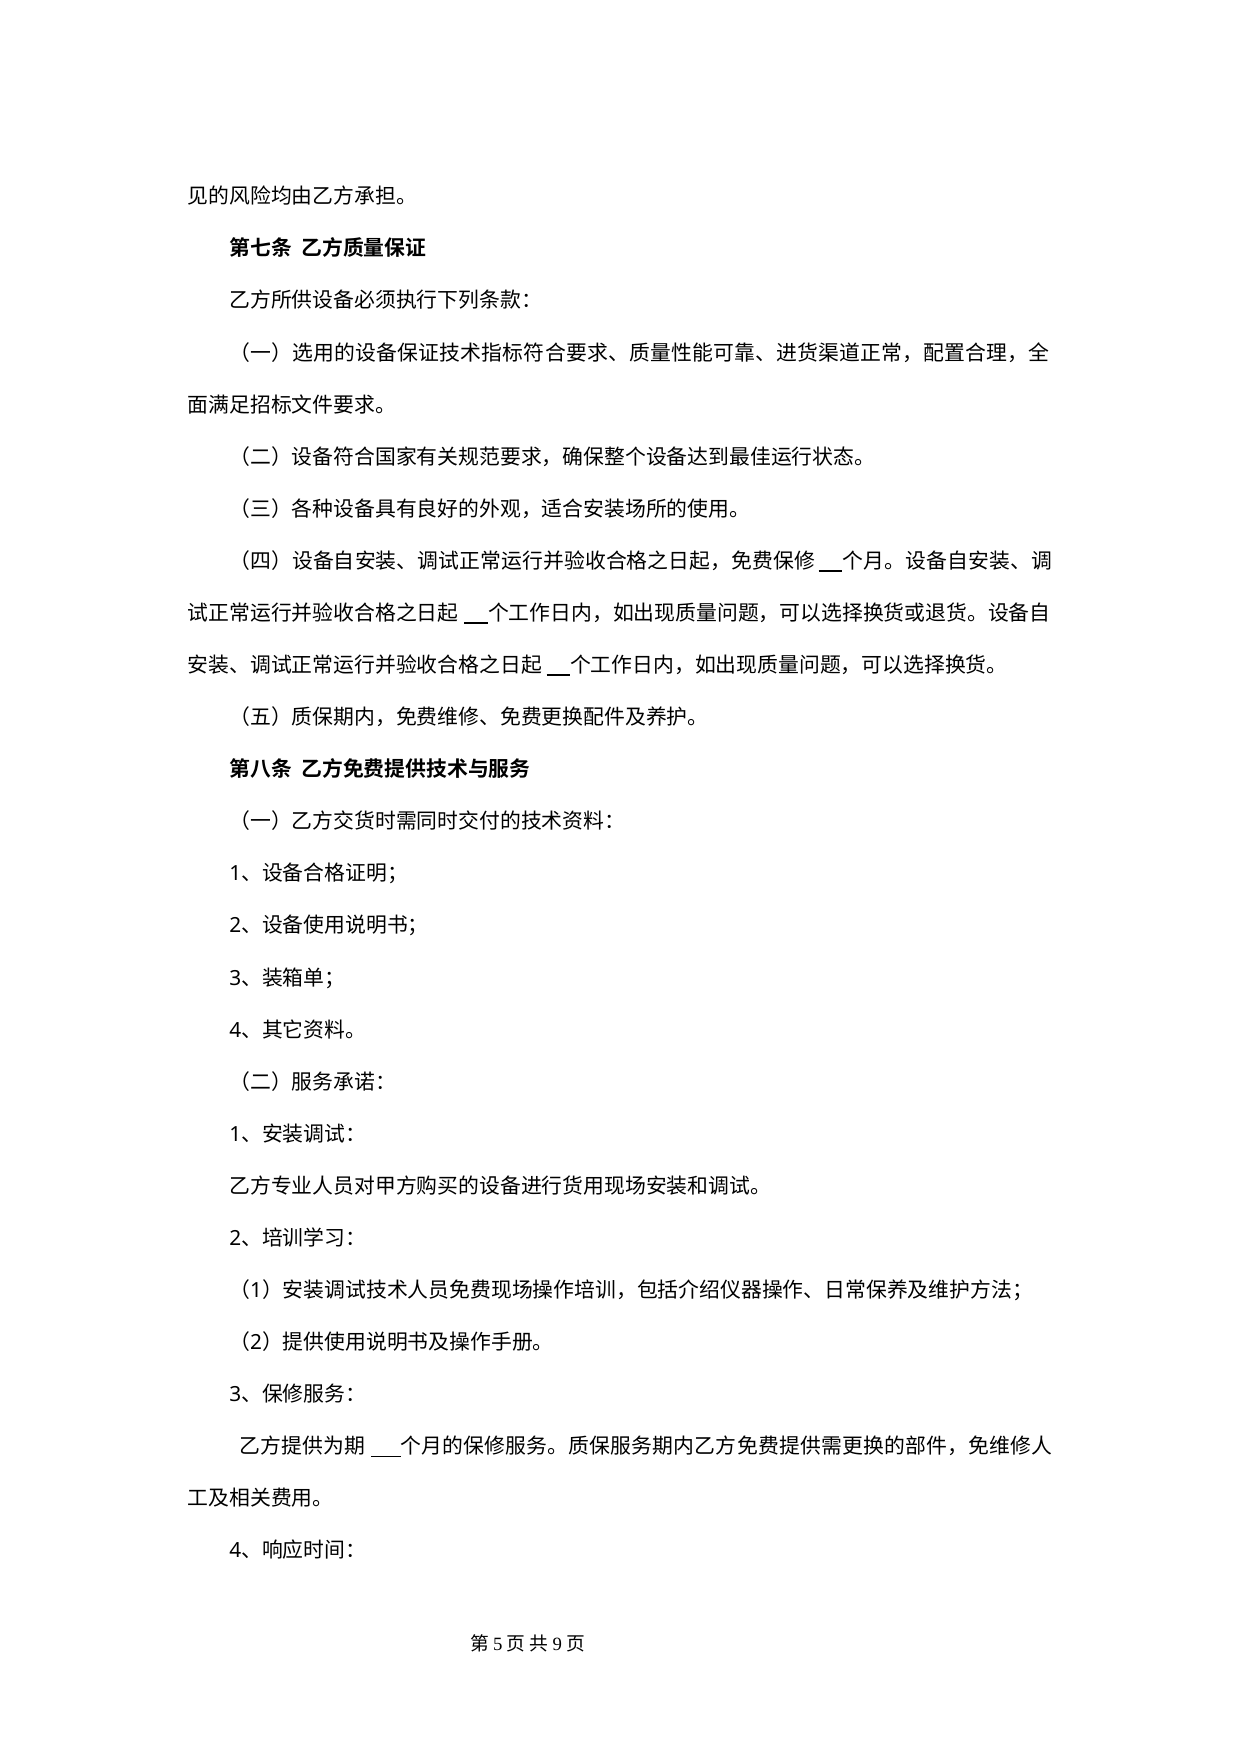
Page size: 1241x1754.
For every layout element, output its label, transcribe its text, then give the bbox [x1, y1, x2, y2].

text 2、培训学习： [187, 1204, 1053, 1256]
text （2）提供使用说明书及操作手册。 [187, 1308, 1053, 1360]
text 乙方提供为期 个月的保修服务。质保服务期内乙方免费提供需更换的部件，免维修人工及相关费用。 [187, 1412, 1053, 1516]
text 第八条 乙方免费提供技术与服务 [187, 735, 1053, 787]
text （1）安装调试技术人员免费现场操作培训，包括介绍仪器操作、日常保养及维护方法； [187, 1256, 1053, 1308]
text 4、其它资料。 [187, 995, 1053, 1047]
text （三）各种设备具有良好的外观，适合安装场所的使用。 [187, 474, 1053, 527]
text 1、设备合格证明； [187, 839, 1053, 891]
text （一）选用的设备保证技术指标符合要求、质量性能可靠、进货渠道正常，配置合理，全面满足招标文件要求。 [187, 318, 1053, 422]
text 4、响应时间： [187, 1516, 1053, 1568]
text （二）设备符合国家有关规范要求，确保整个设备达到最佳运行状态。 [187, 422, 1053, 474]
text （四）设备自安装、调试正常运行并验收合格之日起，免费保修 个月。设备自安装、调试正常运行并验收合格之日起 个工作日内，如出现质量问题，可以选择换货或退货。设备自安装、调试正常运行并验收合格之日起 个工作日内，如出现质量问题，可以选择换货。 [187, 527, 1053, 683]
text 第七条 乙方质量保证 [187, 214, 1053, 266]
text （五）质保期内，免费维修、免费更换配件及养护。 [187, 683, 1053, 735]
text 乙方所供设备必须执行下列条款： [187, 266, 1053, 318]
text （二）服务承诺： [187, 1047, 1053, 1099]
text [187, 162, 1053, 214]
text 3、保修服务： [187, 1360, 1053, 1412]
text 乙方专业人员对甲方购买的设备进行货用现场安装和调试。 [187, 1152, 1053, 1204]
text 1、安装调试： [187, 1099, 1053, 1152]
text 3、装箱单； [187, 943, 1053, 995]
text 2、设备使用说明书； [187, 891, 1053, 943]
text （一）乙方交货时需同时交付的技术资料： [187, 787, 1053, 839]
